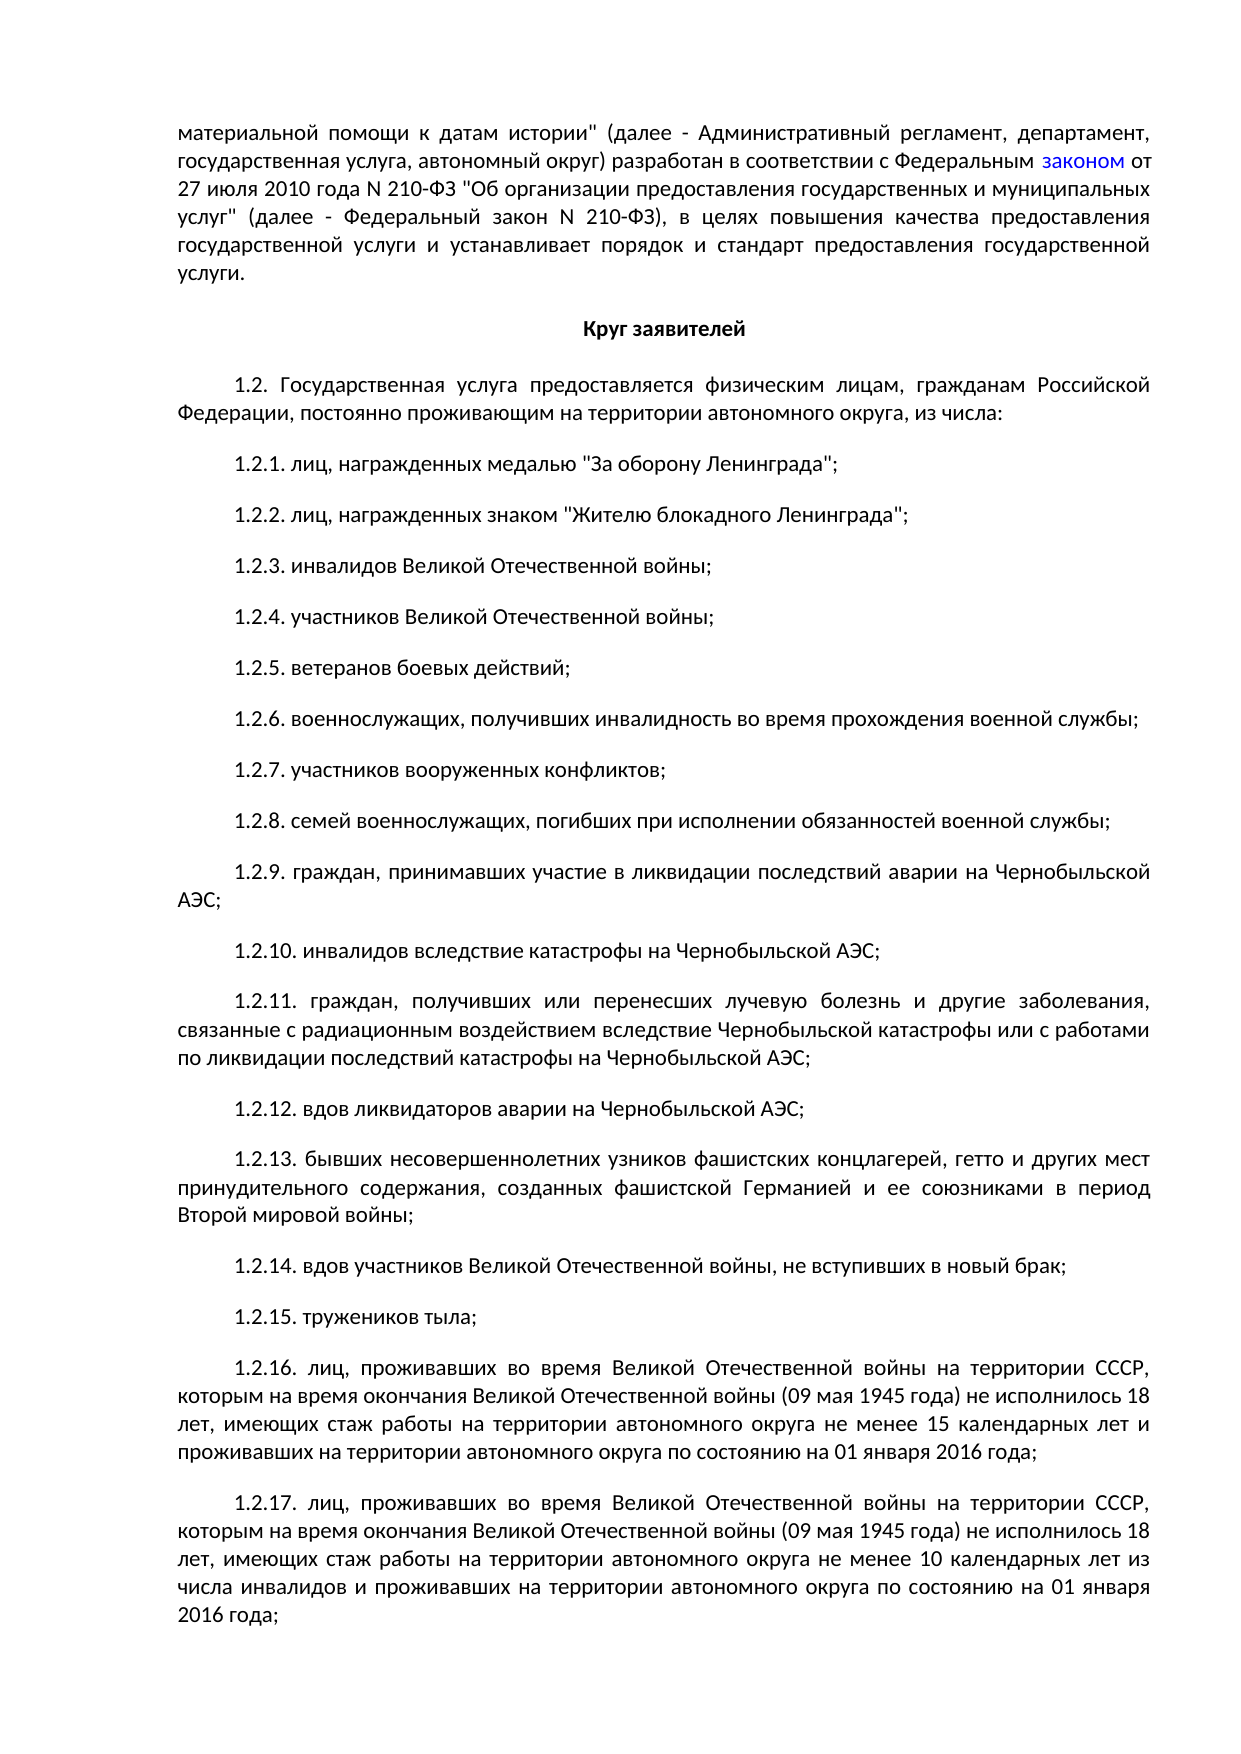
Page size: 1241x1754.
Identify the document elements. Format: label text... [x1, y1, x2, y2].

text 1.2.2. лиц, награжденных знаком "Жителю блокадного Ленинграда"; [177, 500, 1152, 528]
text 1.2. Государственная услуга предоставляется физическим лицам, гражданам Российской Федерации, постоянно проживающим на территории автономного округа, из числа: [177, 370, 1152, 426]
text 1.2.10. инвалидов вследствие катастрофы на Чернобыльской АЭС; [177, 936, 1152, 964]
text 1.2.1. лиц, награжденных медалью "За оборону Ленинграда"; [177, 449, 1152, 477]
title Круг заявителей [177, 314, 1152, 342]
text 1.2.7. участников вооруженных конфликтов; [177, 755, 1152, 783]
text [177, 118, 1152, 286]
text 1.2.13. бывших несовершеннолетних узников фашистских концлагерей, гетто и других мест принудительного содержания, созданных фашистской Германией и ее союзниками в период Второй мировой войны; [177, 1144, 1152, 1229]
text 1.2.6. военнослужащих, получивших инвалидность во время прохождения военной службы; [177, 704, 1152, 732]
text 1.2.11. граждан, получивших или перенесших лучевую болезнь и другие заболевания, связанные с радиационным воздействием вследствие Чернобыльской катастрофы или с работами по ликвидации последствий катастрофы на Чернобыльской АЭС; [177, 987, 1152, 1071]
text 1.2.12. вдов ликвидаторов аварии на Чернобыльской АЭС; [177, 1094, 1152, 1122]
text 1.2.14. вдов участников Великой Отечественной войны, не вступивших в новый брак; [177, 1252, 1152, 1279]
text 1.2.17. лиц, проживавших во время Великой Отечественной войны на территории СССР, которым на время окончания Великой Отечественной войны (09 мая 1945 года) не исполнилось 18 лет, имеющих стаж работы на территории автономного округа не менее 10 календарных лет из числа инвалидов и проживавших на территории автономного округа по состоянию на 01 января 2016 года; [177, 1488, 1152, 1628]
text 1.2.15. тружеников тыла; [177, 1302, 1152, 1331]
text 1.2.5. ветеранов боевых действий; [177, 653, 1152, 681]
text 1.2.16. лиц, проживавших во время Великой Отечественной войны на территории СССР, которым на время окончания Великой Отечественной войны (09 мая 1945 года) не исполнилось 18 лет, имеющих стаж работы на территории автономного округа не менее 15 календарных лет и проживавших на территории автономного округа по состоянию на 01 января 2016 года; [177, 1353, 1152, 1466]
text 1.2.9. граждан, принимавших участие в ликвидации последствий аварии на Чернобыльской АЭС; [177, 857, 1152, 913]
text 1.2.3. инвалидов Великой Отечественной войны; [177, 551, 1152, 579]
text 1.2.4. участников Великой Отечественной войны; [177, 602, 1152, 630]
text 1.2.8. семей военнослужащих, погибших при исполнении обязанностей военной службы; [177, 806, 1152, 834]
